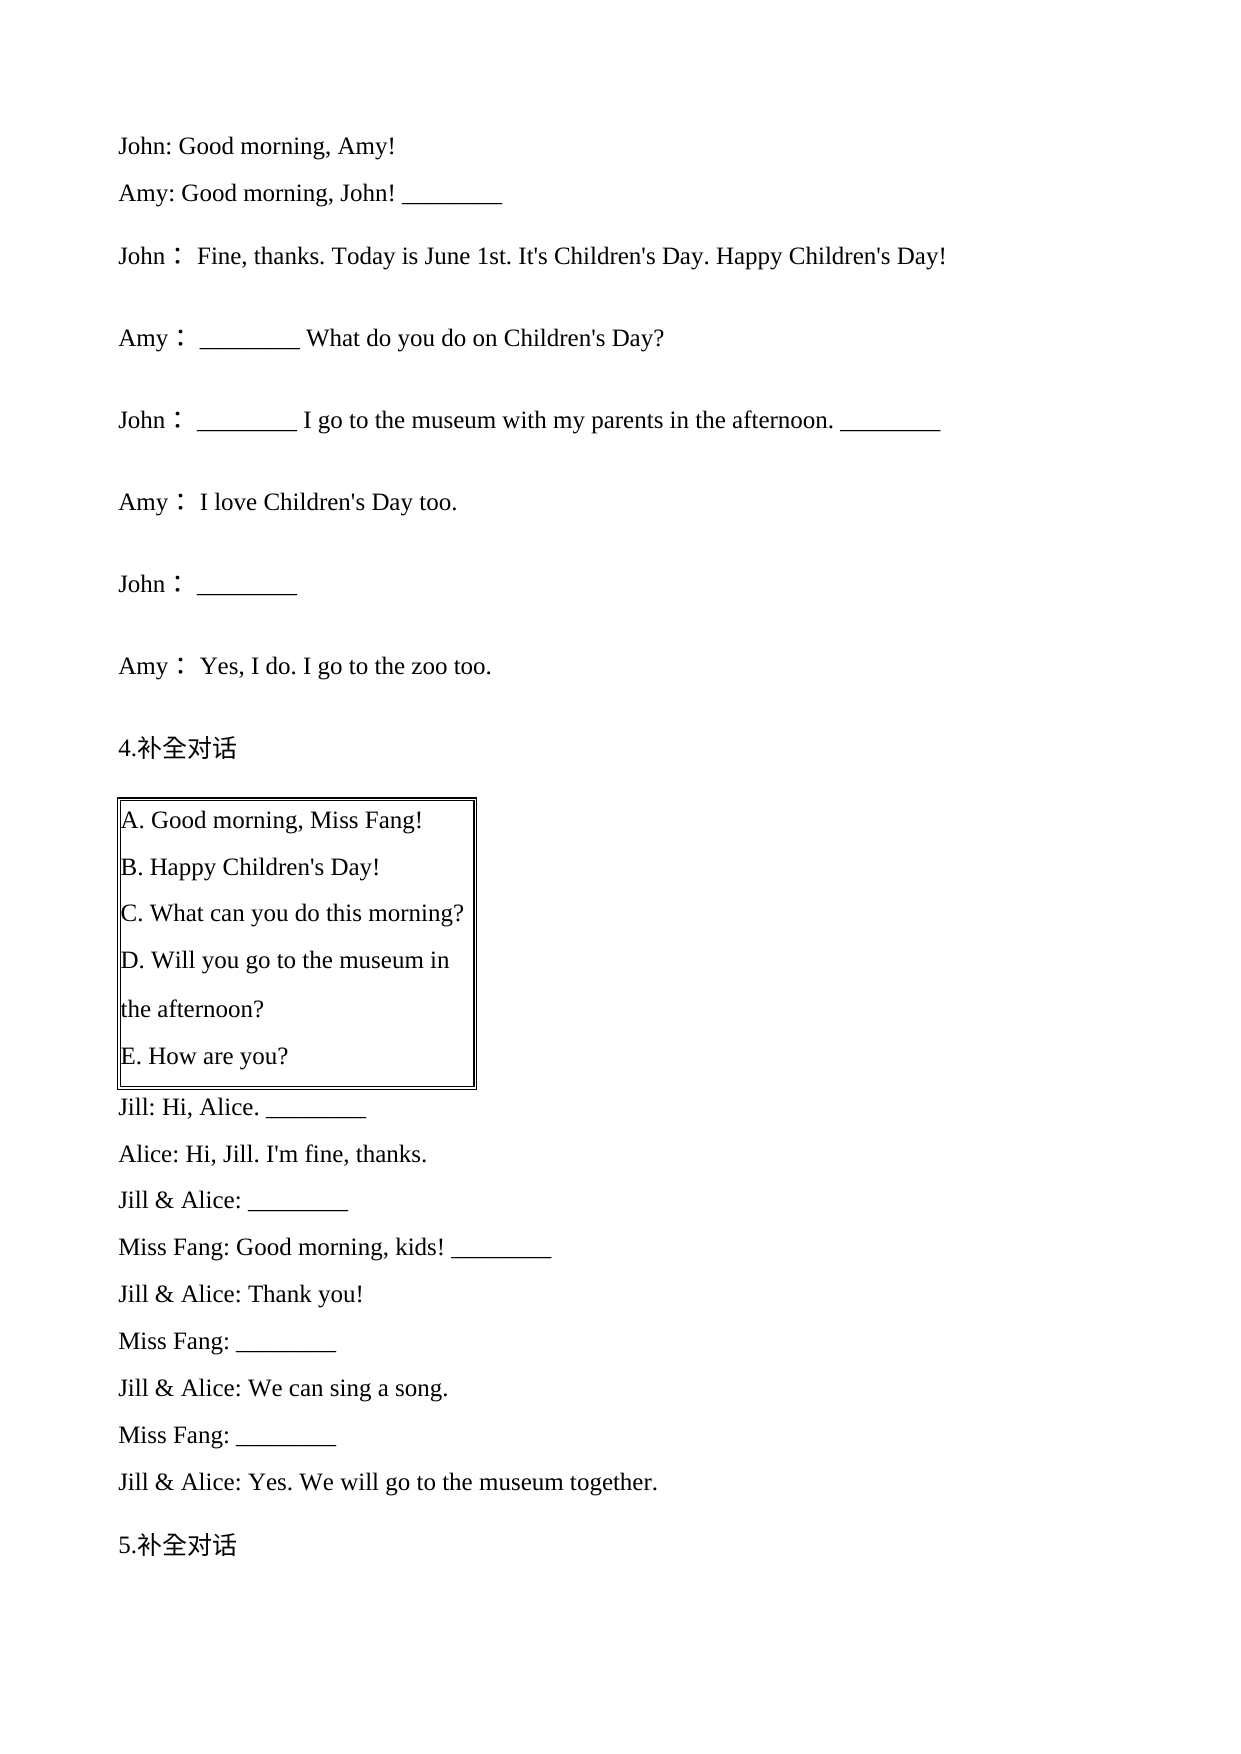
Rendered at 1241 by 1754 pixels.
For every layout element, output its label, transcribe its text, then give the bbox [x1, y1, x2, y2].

text Amy： I love Children's Day too. [118, 469, 1122, 534]
text 5.补全对话 [118, 1512, 1122, 1577]
text John： Fine, thanks. Today is June 1st. It's Children's Day. Happy Children's Day! [118, 223, 1122, 288]
table_header A. Good morning, Miss Fang! B. Happy Children's Day! C. What can you do this morning? D. Will you go to the museum in the afternoon? E. How are you? [121, 801, 473, 1086]
text Amy： ________ What do you do on Children's Day? [118, 305, 1122, 370]
text John: Good morning, Amy! [118, 129, 1122, 162]
text Jill: Hi, Alice. ________ [118, 1090, 1122, 1122]
text Jill & Alice: ________ [118, 1184, 1122, 1216]
text Miss Fang: ________ [118, 1418, 1122, 1451]
text John： ________ I go to the museum with my parents in the afternoon. ________ [118, 387, 1122, 452]
text Amy: Good morning, John! ________ [118, 176, 1122, 209]
text Jill & Alice: We can sing a song. [118, 1371, 1122, 1404]
text Miss Fang: ________ [118, 1324, 1122, 1357]
text Jill & Alice: Yes. We will go to the museum together. [118, 1465, 1122, 1497]
text 4.补全对话 [118, 715, 1122, 780]
text Jill & Alice: Thank you! [118, 1277, 1122, 1310]
text Alice: Hi, Jill. I'm fine, thanks. [118, 1137, 1122, 1169]
text John： ________ [118, 551, 1122, 616]
text Amy： Yes, I do. I go to the zoo too. [118, 633, 1122, 698]
text Miss Fang: Good morning, kids! ________ [118, 1231, 1122, 1263]
